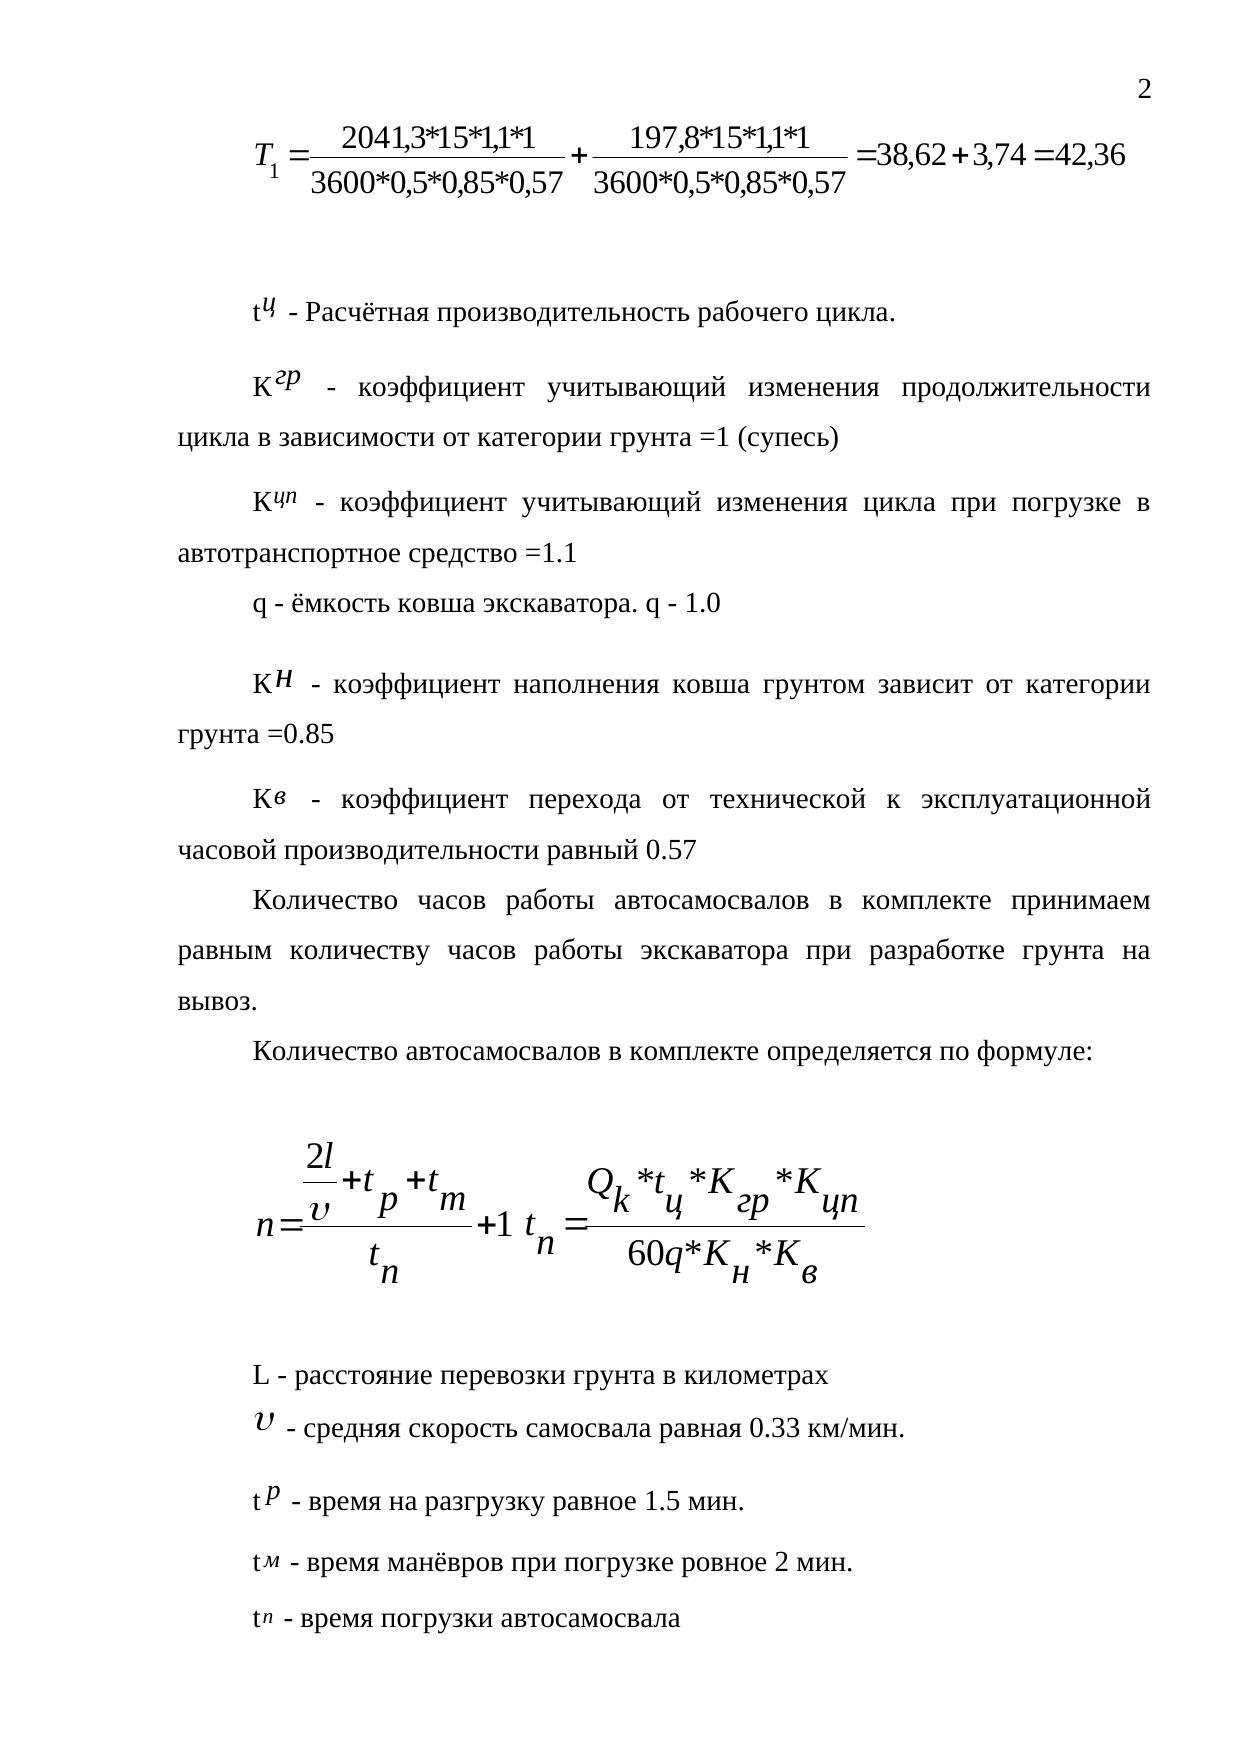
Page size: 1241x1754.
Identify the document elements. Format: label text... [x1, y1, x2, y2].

text t - время погрузки автосамосвала [177, 1594, 1152, 1633]
text К - коэффициент перехода от технической к эксплуатационной часовой производительности равный 0.57 [177, 767, 1152, 865]
text Количество часов работы автосамосвалов в комплекте принимаем равным количеству часов работы экскаватора при разработке грунта на вывоз. [177, 882, 1152, 1016]
text Количество автосамосвалов в комплекте определяется по формуле: [177, 1033, 1152, 1067]
text - средняя скорость самосвала равная 0.33 км/мин. [177, 1407, 1152, 1443]
text К - коэффициент учитывающий изменения цикла при погрузке в автотранспортное средство =1.1 [177, 469, 1152, 568]
text q - ёмкость ковша экскаватора. q - 1.0 [177, 585, 1152, 618]
text t - время на разгрузку равное 1.5 мин. [177, 1460, 1152, 1517]
text К - коэффициент наполнения ковша грунтом зависит от категории грунта =0.85 [177, 635, 1152, 750]
text К - коэффициент учитывающий изменения продолжительности цикла в зависимости от категории грунта =1 (супесь) [177, 344, 1152, 453]
text t - время манёвров при погрузке ровное 2 мин. [177, 1533, 1152, 1577]
text t - Расчётная производительность рабочего цикла. [177, 271, 1152, 328]
text L - расстояние перевозки грунта в километрах [177, 1357, 1152, 1391]
